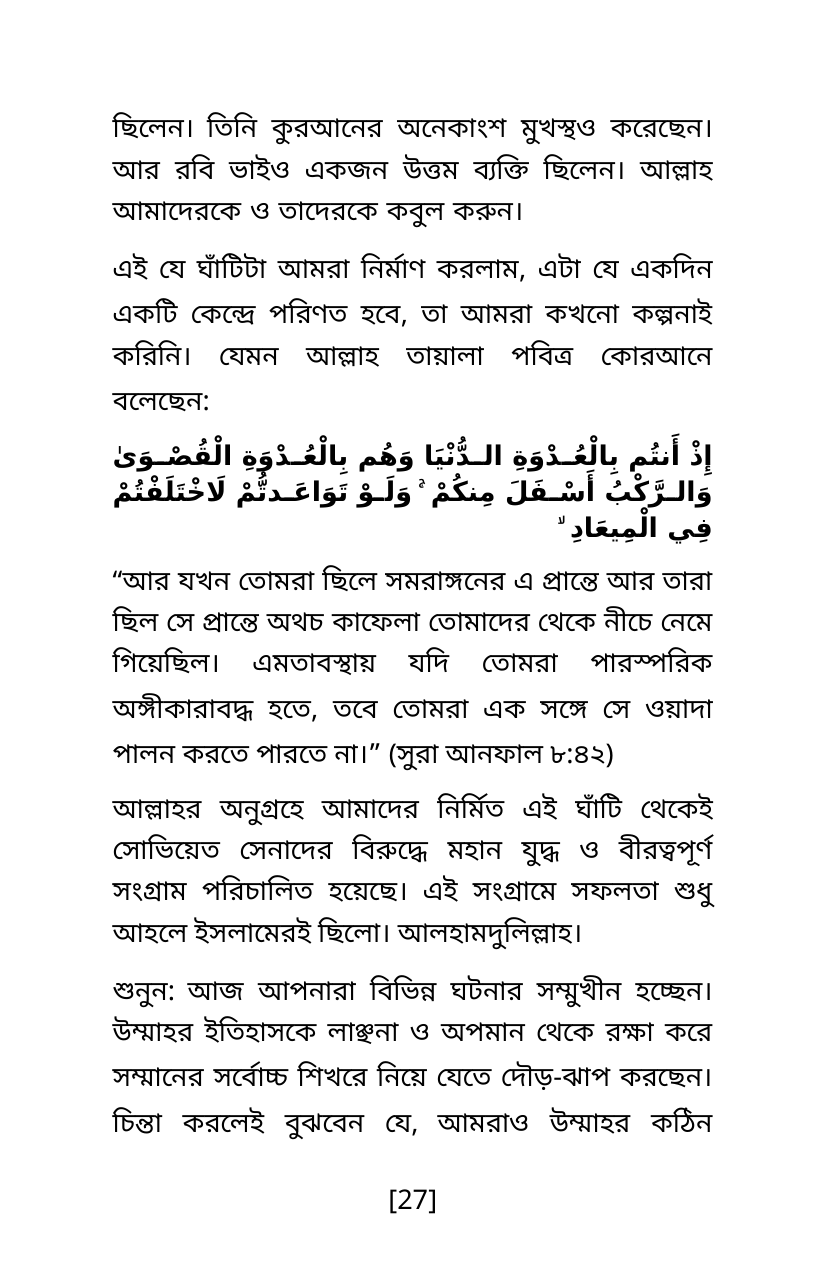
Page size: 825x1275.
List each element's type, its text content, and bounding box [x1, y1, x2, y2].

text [112, 971, 712, 1143]
text إِذْ أَنتُم بِالْعُدْوَةِ الدُّنْيَا وَهُم بِالْعُدْوَةِ الْقُصْوَىٰ وَالرَّكْبُ أَسْفَلَ مِنكُمْ ۚ وَلَوْ تَوَاعَدتُّمْ لَاخْتَلَفْتُمْ فِي الْمِيعَادِ ۙ [112, 440, 712, 544]
text এই যে ঘাঁটিটা আমরা নির্মাণ করলাম, এটা যে একদিন একটি কেন্দ্রে পরিণত হবে, তা আমরা কখনো কল্পনাই করিনি। যেমন আল্লাহ তায়ালা পবিত্র কোরআনে বলেছেন: [112, 249, 712, 422]
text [112, 112, 712, 232]
text আল্লাহর অনুগ্রহে আমাদের নির্মিত এই ঘাঁটি থেকেই সোভিয়েত সেনাদের বিরুদ্ধে মহান যুদ্ধ ও বীরত্বপূর্ণ সংগ্রাম পরিচালিত হয়েছে। এই সংগ্রামে সফলতা শুধু আহলে ইসলামেরই ছিলো। আলহামদুলিল্লাহ। [112, 793, 712, 953]
text “আর যখন তোমরা ছিলে সমরাঙ্গনের এ প্রান্তে আর তারা ছিল সে প্রান্তে অথচ কাফেলা তোমাদের থেকে নীচে নেমে গিয়েছিল। এমতাবস্থায় যদি তোমরা পারস্পরিক অঙ্গীকারাবদ্ধ হতে, তবে তোমরা এক সঙ্গে সে ওয়াদা পালন করতে পারতে না।” (সুরা আনফাল ৮:৪২) [112, 561, 712, 775]
